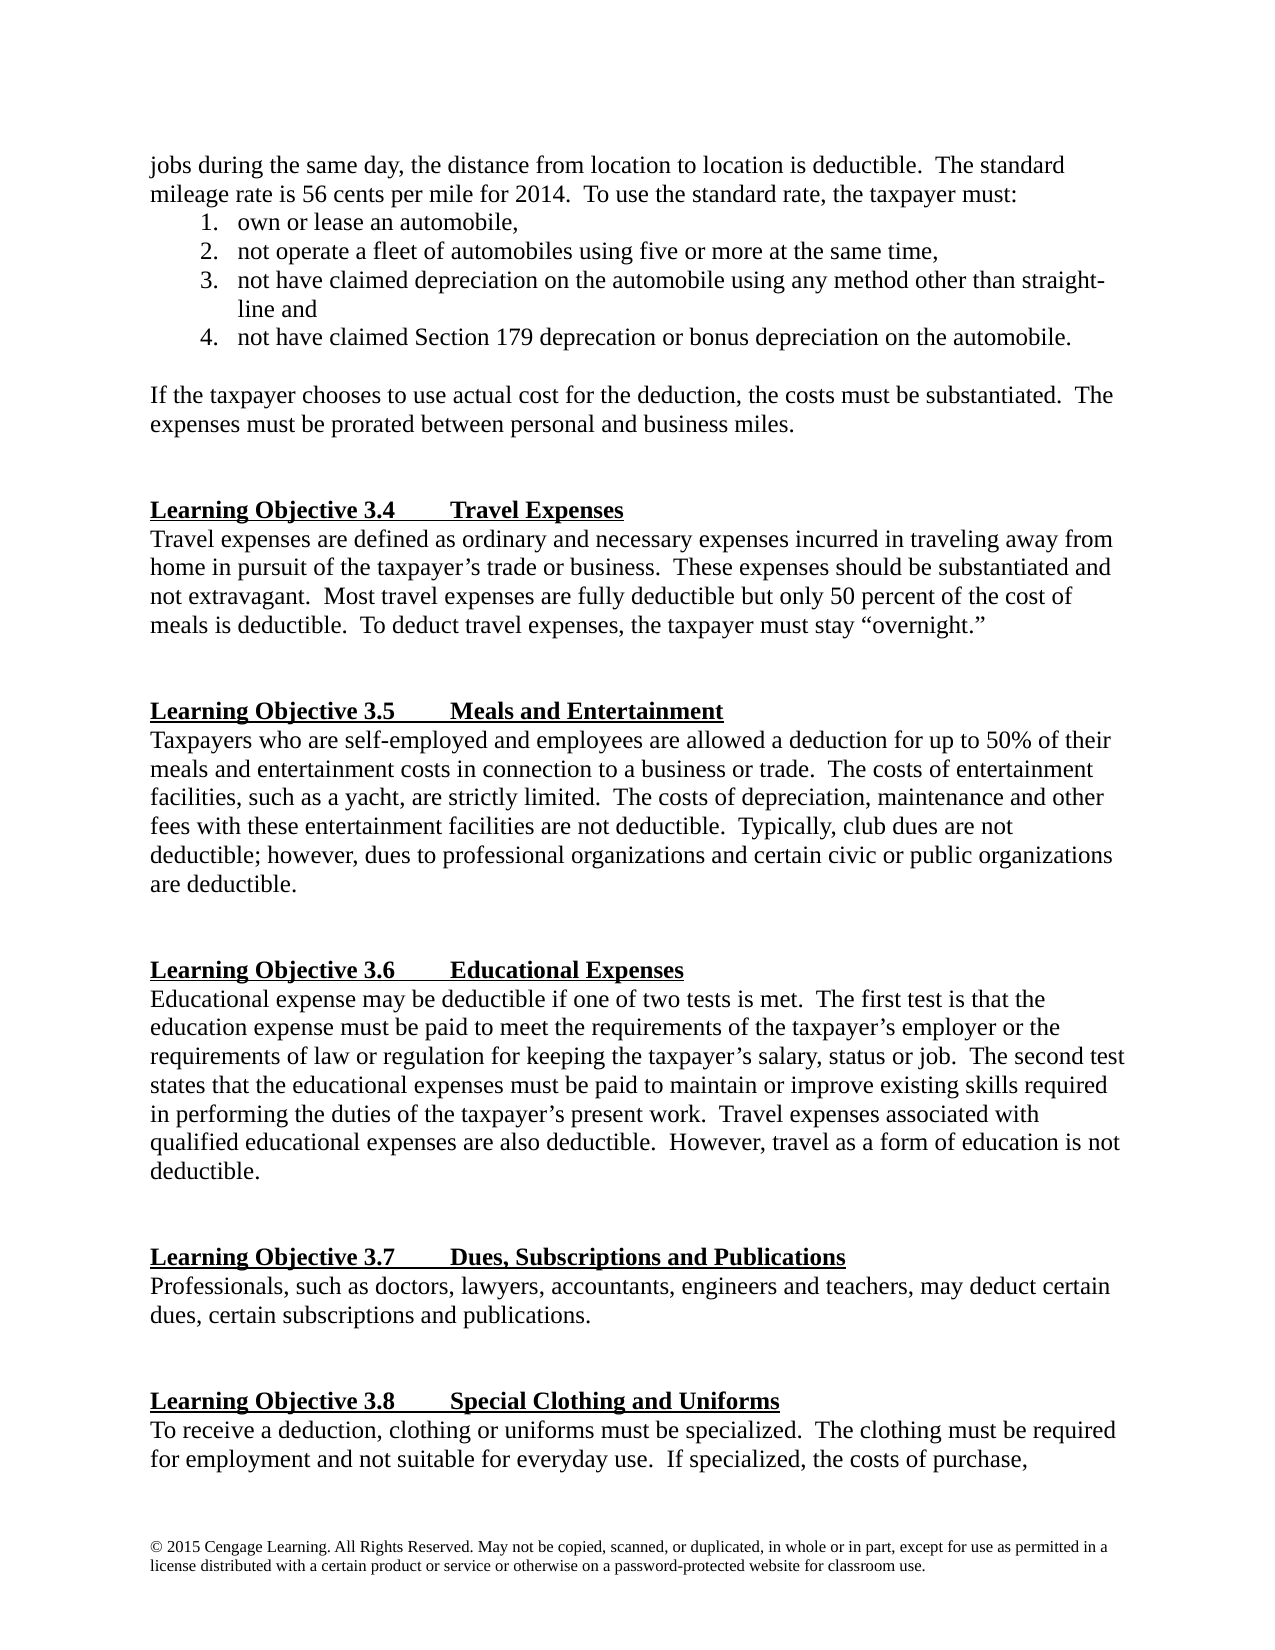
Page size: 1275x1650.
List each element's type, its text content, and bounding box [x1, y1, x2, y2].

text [150, 150, 1125, 207]
text If the taxpayer chooses to use actual cost for the deduction, the costs must be substantiated. The expenses must be prorated between personal and business miles. [150, 380, 1125, 437]
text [150, 1415, 1125, 1472]
text Learning Objective 3.8 Special Clothing and Uniforms [150, 1386, 1125, 1415]
text Educational expense may be deductible if one of two tests is met. The first test is that the education expense must be paid to meet the requirements of the taxpayer’s employer or the requirements of law or regulation for keeping the taxpayer’s salary, status or job. The second test states that the educational expenses must be paid to maintain or improve existing skills required in performing the duties of the taxpayer’s present work. Travel expenses associated with qualified educational expenses are also deductible. However, travel as a form of education is not deductible. [150, 984, 1125, 1185]
list not operate a fleet of automobiles using five or more at the same time, [200, 236, 1125, 265]
text Learning Objective 3.7 Dues, Subscriptions and Publications [150, 1242, 1125, 1271]
text Learning Objective 3.6 Educational Expenses [150, 955, 1125, 984]
list not have claimed depreciation on the automobile using any method other than straight-line and [200, 265, 1125, 322]
text Taxpayers who are self-employed and employees are allowed a deduction for up to 50% of their meals and entertainment costs in connection to a business or trade. The costs of entertainment facilities, such as a yacht, are strictly limited. The costs of depreciation, maintenance and other fees with these entertainment facilities are not deductible. Typically, club dues are not deductible; however, dues to professional organizations and certain civic or public organizations are deductible. [150, 725, 1125, 897]
list own or lease an automobile, [200, 207, 1125, 236]
list not have claimed Section 179 deprecation or bonus depreciation on the automobile. [200, 322, 1125, 351]
text Professionals, such as doctors, lawyers, accountants, engineers and teachers, may deduct certain dues, certain subscriptions and publications. [150, 1271, 1125, 1329]
text Learning Objective 3.5 Meals and Entertainment [150, 696, 1125, 725]
text Travel expenses are defined as ordinary and necessary expenses incurred in traveling away from home in pursuit of the taxpayer’s trade or business. These expenses should be substantiated and not extravagant. Most travel expenses are fully deductible but only 50 percent of the cost of meals is deductible. To deduct travel expenses, the taxpayer must stay “overnight.” [150, 524, 1125, 639]
text Learning Objective 3.4 Travel Expenses [150, 495, 1125, 524]
